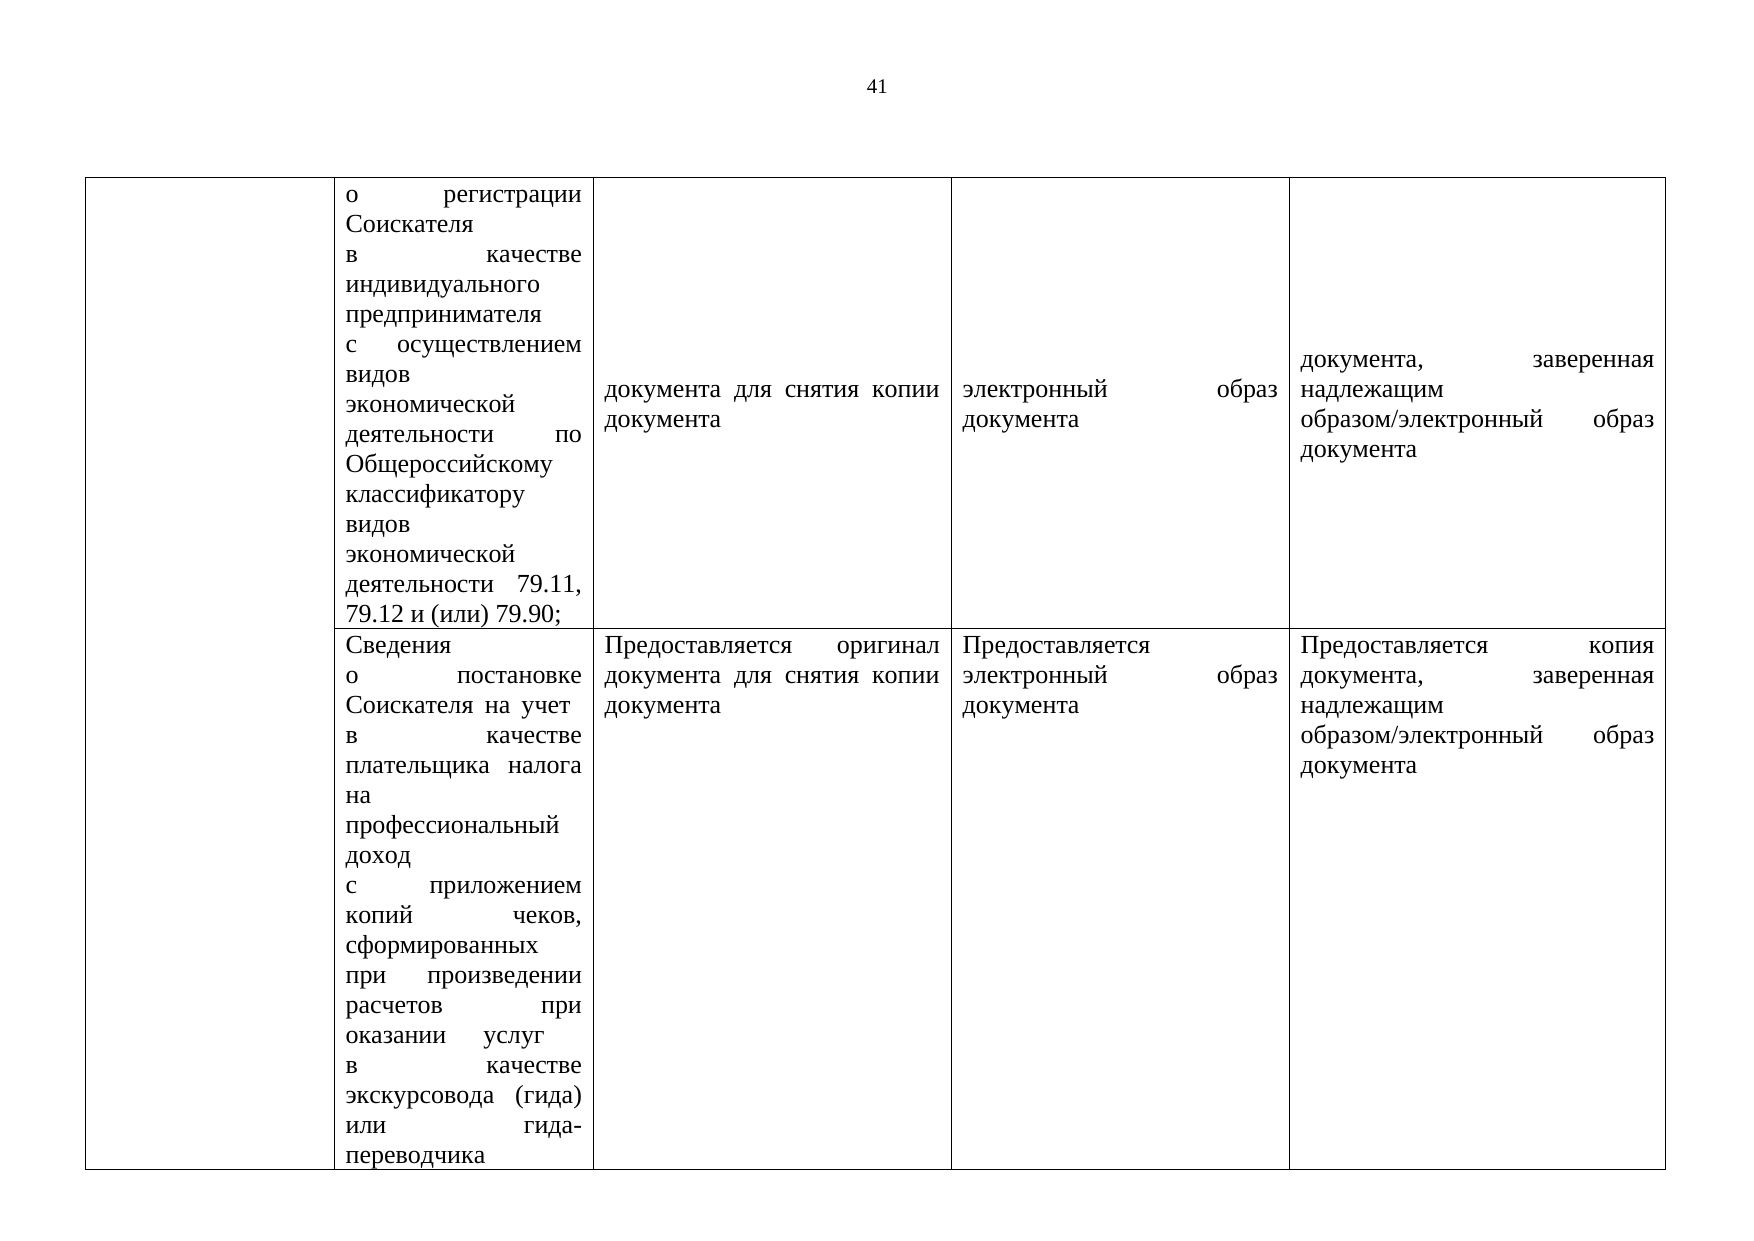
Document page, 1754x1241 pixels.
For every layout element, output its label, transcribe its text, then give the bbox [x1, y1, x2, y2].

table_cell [594, 629, 951, 1169]
table_cell Сведения о постановке Соискателя на учет в качестве плательщика налога на профессиональный доход с приложением копий чеков, сформированных при произведении расчетов при оказании услуг в качестве экскурсовода (гида) или гида-переводчика [335, 629, 593, 1169]
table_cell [1290, 178, 1665, 628]
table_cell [1290, 629, 1665, 1169]
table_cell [952, 178, 1289, 628]
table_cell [952, 629, 1289, 1169]
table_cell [594, 178, 951, 628]
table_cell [335, 178, 593, 628]
